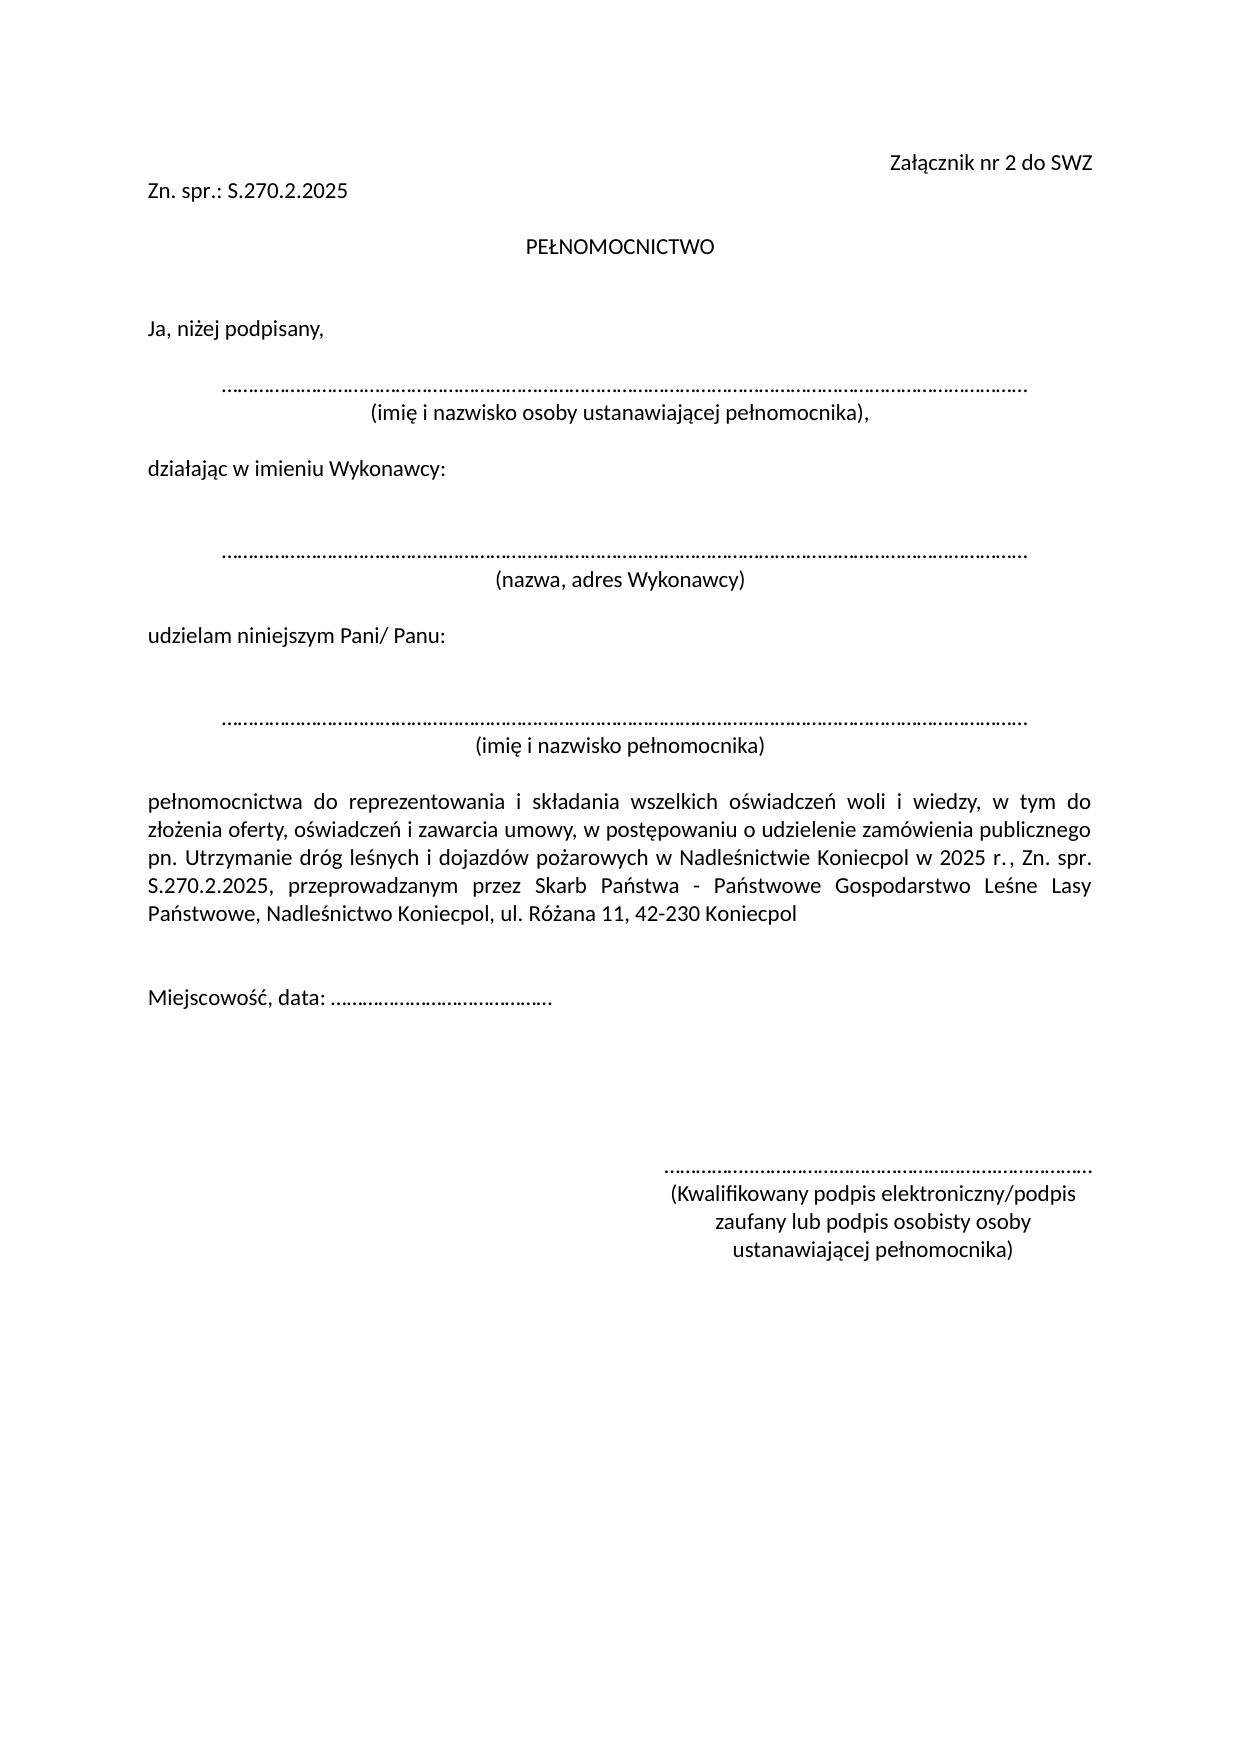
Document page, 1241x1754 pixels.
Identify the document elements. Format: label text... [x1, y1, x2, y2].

text Zn. spr.: S.270.2.2025 [148, 176, 1092, 204]
text ……………………………………………………………………………………………………………………………………… [148, 677, 1092, 731]
text (imię i nazwisko pełnomocnika) [148, 731, 1092, 759]
text Ja, niżej podpisany, [148, 314, 1092, 342]
text PEŁNOMOCNICTWO [148, 232, 1092, 260]
text (Kwalifikowany podpis elektroniczny/podpis zaufany lub podpis osobisty osoby ustanawiającej pełnomocnika) [654, 1179, 1092, 1263]
text (nazwa, adres Wykonawcy) [148, 565, 1092, 593]
subtitle Załącznik nr 2 do SWZ [148, 148, 1092, 176]
text Miejscowość, data: …………………………………… [148, 983, 1092, 1011]
text pełnomocnictwa do reprezentowania i składania wszelkich oświadczeń woli i wiedzy, w tym do złożenia oferty, oświadczeń i zawarcia umowy, w postępowaniu o udzielenie zamówienia publicznego pn. Utrzymanie dróg leśnych i dojazdów pożarowych w Nadleśnictwie Koniecpol w 2025 r., Zn. spr. S.270.2.2025, przeprowadzanym przez Skarb Państwa - Państwowe Gospodarstwo Leśne Lasy Państwowe, Nadleśnictwo Koniecpol, ul. Różana 11, 42-230 Koniecpol [148, 787, 1092, 927]
text ……………………………………………………………………………………………………………………………………… [148, 370, 1092, 398]
text działając w imieniu Wykonawcy: [148, 454, 1092, 482]
text (imię i nazwisko osoby ustanawiającej pełnomocnika), [148, 398, 1092, 426]
text ……………..……………………………………….……………… [654, 1151, 1092, 1179]
text udzielam niniejszym Pani/ Panu: [148, 621, 1092, 649]
text ……………………………………………………………………………………………………………………………………… [148, 510, 1092, 565]
